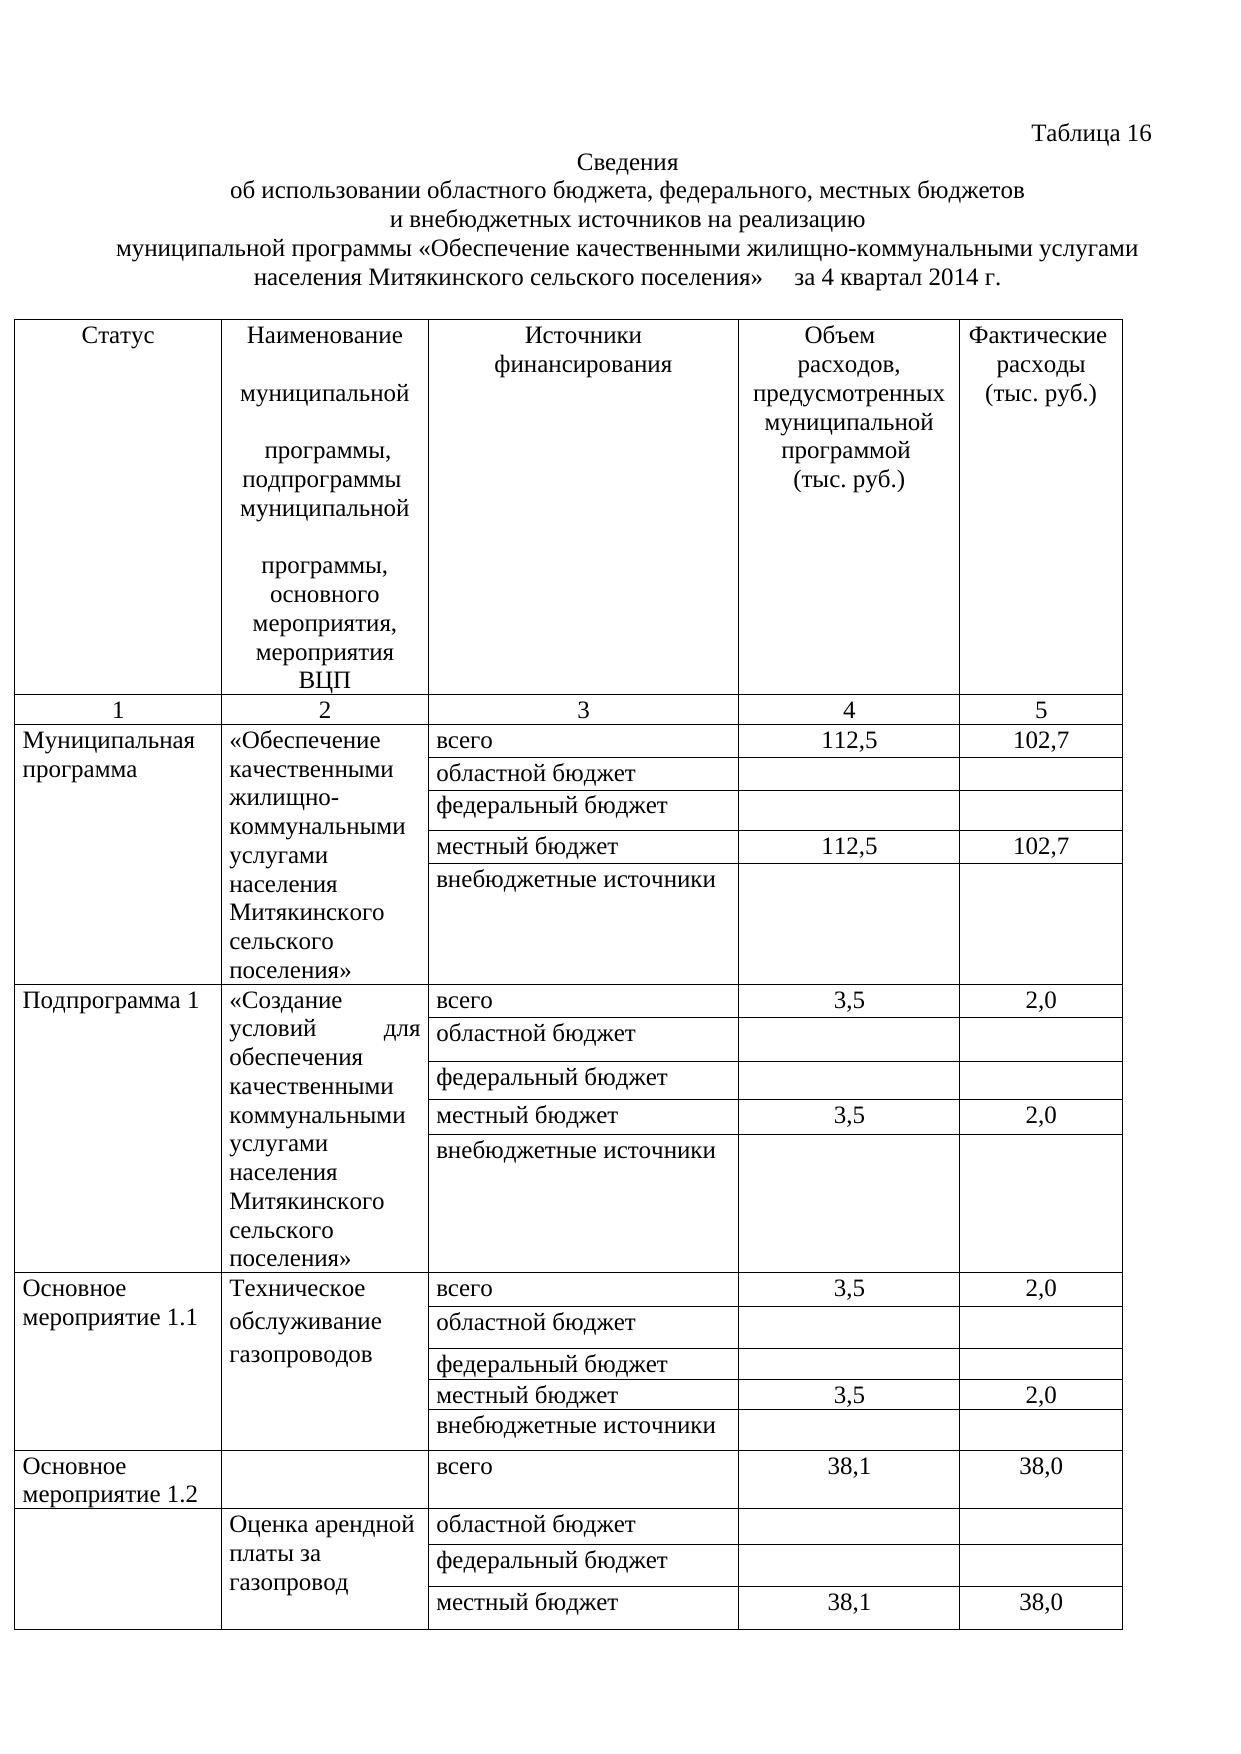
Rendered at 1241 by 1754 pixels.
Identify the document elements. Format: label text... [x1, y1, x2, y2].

table_cell 38,1 [739, 1451, 959, 1508]
table_cell [739, 864, 959, 984]
table_cell Основное мероприятие 1.1 [15, 1273, 221, 1450]
table_cell [960, 758, 1122, 789]
table_cell областной бюджет [429, 1018, 738, 1061]
table_header Статус [15, 320, 221, 694]
table_cell 102,7 [960, 831, 1122, 863]
table_cell 5 [960, 695, 1122, 724]
table_cell [960, 1307, 1122, 1348]
table_cell всего [429, 985, 738, 1017]
table_cell областной бюджет [429, 758, 738, 789]
table_cell [960, 1545, 1122, 1586]
table_cell 38,0 [960, 1451, 1122, 1508]
table_cell 38,0 [960, 1587, 1122, 1629]
table_cell 2,0 [960, 985, 1122, 1017]
table_cell [960, 864, 1122, 984]
table_cell внебюджетные источники [429, 1410, 738, 1450]
table_cell областной бюджет [429, 1509, 738, 1544]
text и внебюджетных источников на реализацию [103, 204, 1152, 233]
table_cell всего [429, 725, 738, 757]
table_cell областной бюджет [429, 1307, 738, 1348]
table_cell всего [429, 1273, 738, 1306]
text Сведения [103, 147, 1152, 176]
table_cell федеральный бюджет [429, 1062, 738, 1099]
table_cell федеральный бюджет [429, 1349, 738, 1379]
table_cell [739, 1135, 959, 1272]
table_cell 4 [739, 695, 959, 724]
table_cell [739, 1410, 959, 1450]
table_cell 3,5 [739, 1100, 959, 1134]
table_cell [739, 1307, 959, 1348]
table_cell [960, 791, 1122, 830]
table_cell 112,5 [739, 725, 959, 757]
table_cell Подпрограмма 1 [15, 985, 221, 1272]
table_cell всего [429, 1451, 738, 1508]
table_cell «Обеспечение качественными жилищно-коммунальными услугами населения Митякинского сельского поселения» [222, 725, 428, 984]
table_header Источники финансирования [429, 320, 738, 694]
table_cell [739, 1062, 959, 1099]
table_cell 2 [222, 695, 428, 724]
text об использовании областного бюджета, федерального, местных бюджетов [103, 176, 1152, 204]
table_cell 1 [15, 695, 221, 724]
table_cell 3 [429, 695, 738, 724]
table_cell [739, 791, 959, 830]
table_cell Оценка арендной платы за газопровод [222, 1509, 428, 1629]
table_cell [960, 1509, 1122, 1544]
table_cell местный бюджет [429, 1380, 738, 1409]
table_cell внебюджетные источники [429, 1135, 738, 1272]
table_cell Техническое обслуживание газопроводов [222, 1273, 428, 1450]
table_cell [960, 1062, 1122, 1099]
table_cell 102,7 [960, 725, 1122, 757]
table_cell местный бюджет [429, 1587, 738, 1629]
table_cell «Создание условий для обеспечения качественными коммунальными услугами населения Митякинского сельского поселения» [222, 985, 428, 1272]
table_cell 3,5 [739, 1380, 959, 1409]
table_cell [739, 1349, 959, 1379]
table_cell Основное мероприятие 1.2 [15, 1451, 221, 1508]
table_cell [15, 1509, 221, 1629]
text Таблица 16 [103, 118, 1152, 147]
table_cell [222, 1451, 428, 1508]
table_cell [739, 758, 959, 789]
table_cell [739, 1018, 959, 1061]
text муниципальной программы «Обеспечение качественными жилищно-коммунальными услугами населения Митякинского сельского поселения» за 4 квартал 2014 г. [103, 233, 1152, 291]
table_cell [739, 1545, 959, 1586]
table_cell 38,1 [739, 1587, 959, 1629]
table_header Наименование муниципальной программы, подпрограммы муниципальной программы, основного мероприятия, мероприятия ВЦП [222, 320, 428, 694]
table_cell федеральный бюджет [429, 1545, 738, 1586]
table_cell Муниципальная программа [15, 725, 221, 984]
table_cell [960, 1018, 1122, 1061]
table_cell [960, 1135, 1122, 1272]
table_cell 3,5 [739, 1273, 959, 1306]
table_cell 112,5 [739, 831, 959, 863]
table_cell [960, 1410, 1122, 1450]
table_cell [739, 1509, 959, 1544]
table_cell 3,5 [739, 985, 959, 1017]
table_cell внебюджетные источники [429, 864, 738, 984]
table_cell 2,0 [960, 1380, 1122, 1409]
table_cell 2,0 [960, 1100, 1122, 1134]
table_header Объем расходов, предусмотренных муниципальной программой (тыс. руб.) [739, 320, 959, 694]
table_cell 2,0 [960, 1273, 1122, 1306]
table_cell местный бюджет [429, 831, 738, 863]
table_cell федеральный бюджет [429, 791, 738, 830]
table_cell [960, 1349, 1122, 1379]
table_header Фактические расходы (тыс. руб.) [960, 320, 1122, 694]
table_cell местный бюджет [429, 1100, 738, 1134]
